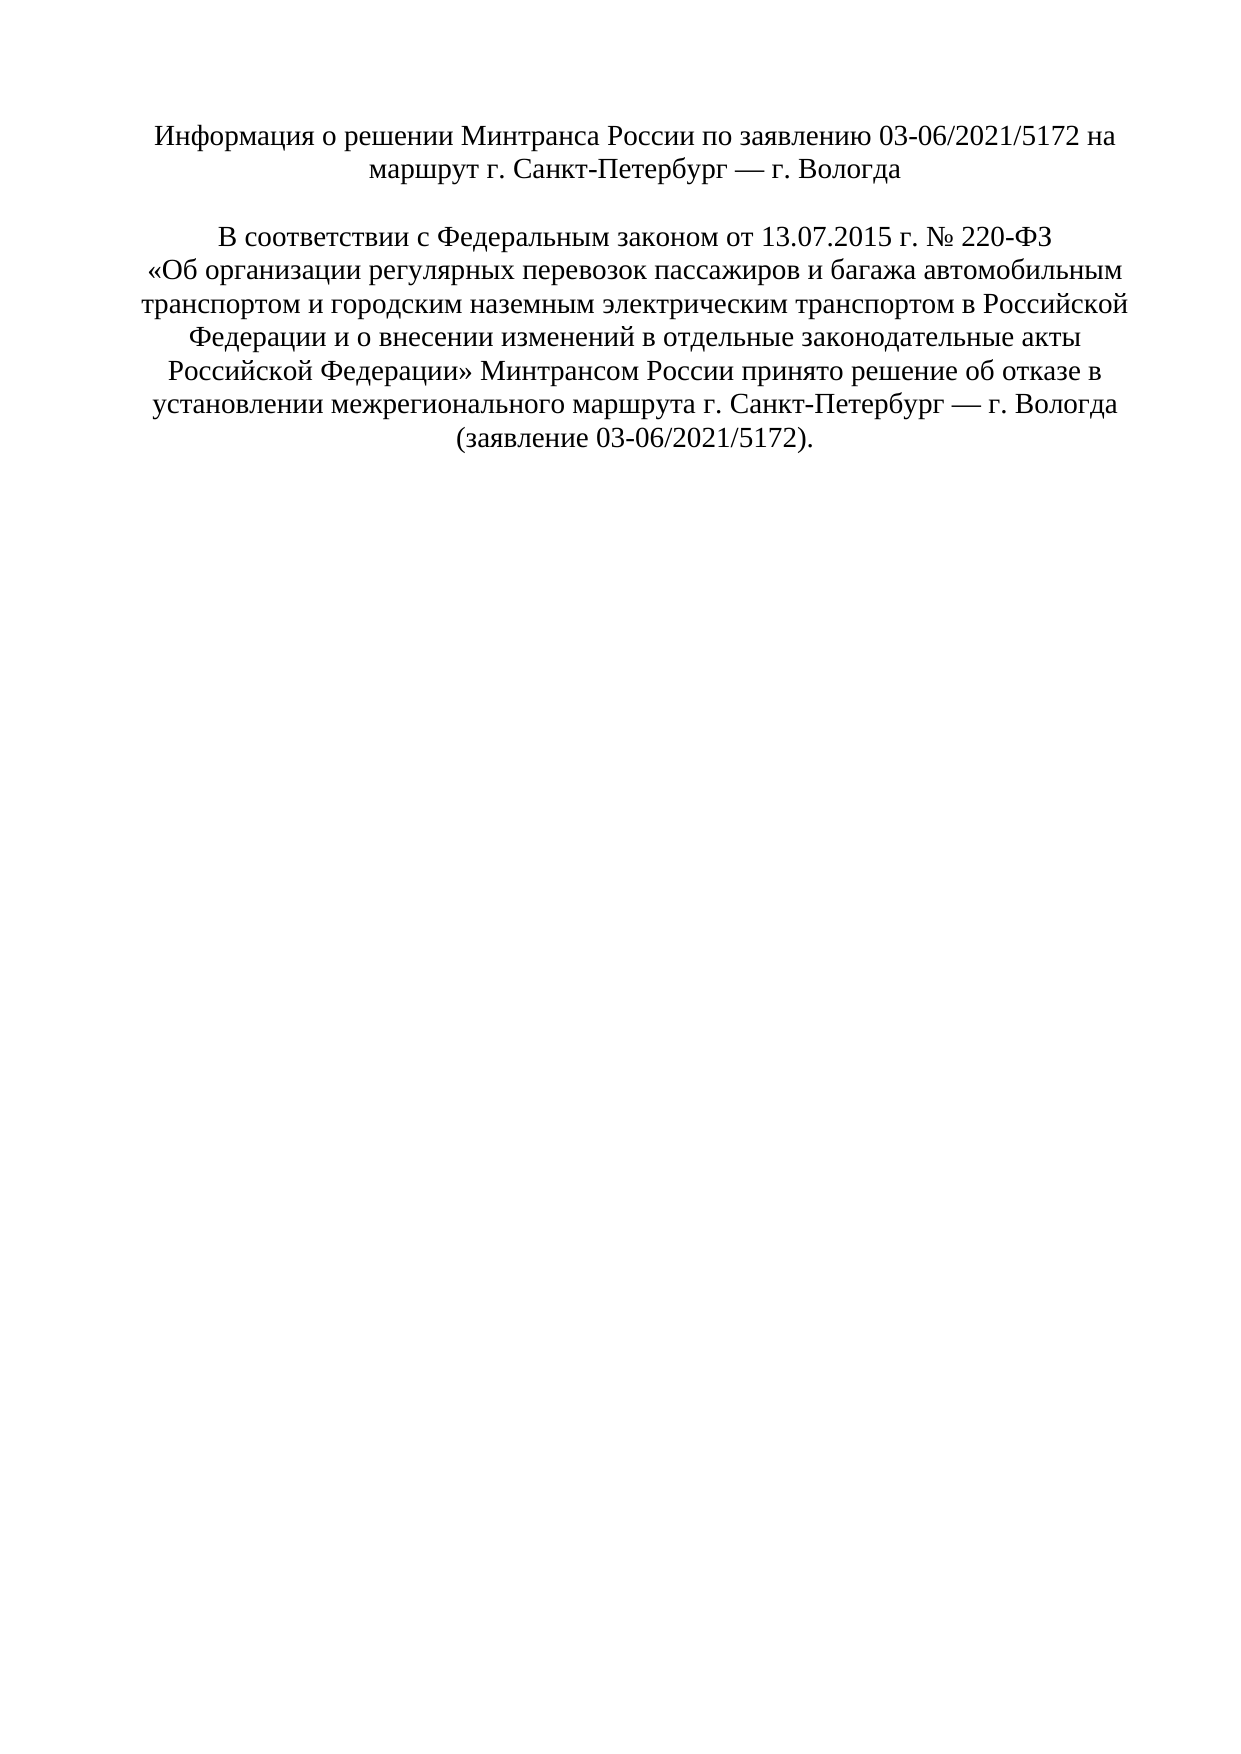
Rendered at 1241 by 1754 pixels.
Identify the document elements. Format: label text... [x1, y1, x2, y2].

text В соответствии с Федеральным законом от 13.07.2015 г. № 220-ФЗ «Об организации регулярных перевозок пассажиров и багажа автомобильным транспортом и городским наземным электрическим транспортом в Российской Федерации и о внесении изменений в отдельные законодательные акты Российской Федерации» Минтрансом России принято решение об отказе в установлении межрегионального маршрута г. Санкт-Петербург — г. Вологда (заявление 03-06/2021/5172). [118, 219, 1152, 453]
text Информация о решении Минтранса России по заявлению 03-06/2021/5172 на маршрут г. Санкт-Петербург — г. Вологда [118, 118, 1152, 185]
